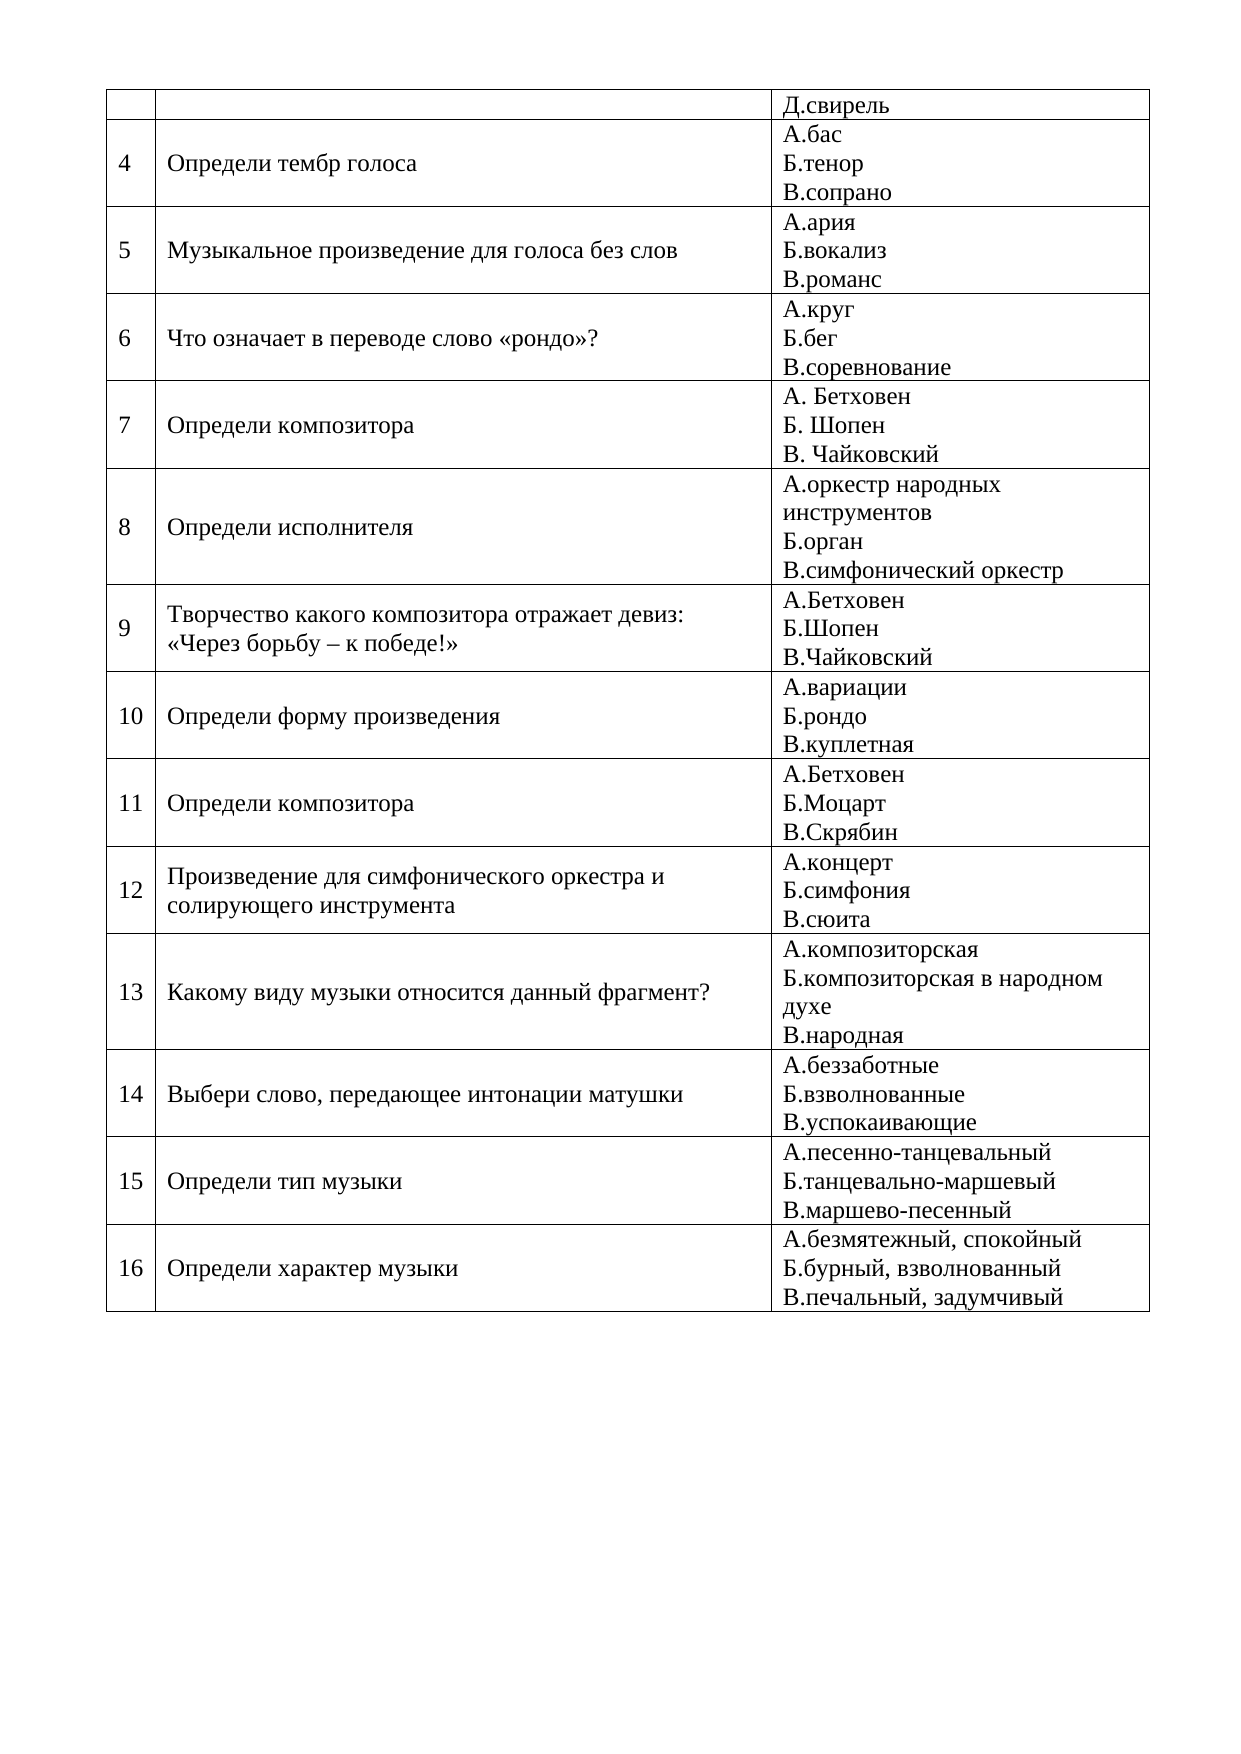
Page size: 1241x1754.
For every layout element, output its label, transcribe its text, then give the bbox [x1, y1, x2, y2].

table_cell Определи тип музыки [156, 1137, 771, 1223]
table_cell А.Бетховен Б.Моцарт В.Скрябин [772, 759, 1149, 846]
table_cell Определи композитора [156, 381, 771, 468]
table_cell 7 [107, 381, 155, 468]
table_cell Что означает в переводе слово «рондо»? [156, 294, 771, 380]
table_cell 5 [107, 207, 155, 293]
table_cell А.безмятежный, спокойный Б.бурный, взволнованный В.печальный, задумчивый [772, 1225, 1149, 1311]
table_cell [772, 90, 1149, 118]
table_cell 4 [107, 120, 155, 206]
table_cell А.беззаботные Б.взволнованные В.успокаивающие [772, 1050, 1149, 1136]
table_cell А. Бетховен Б. Шопен В. Чайковский [772, 381, 1149, 468]
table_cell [156, 90, 771, 118]
table_cell 16 [107, 1225, 155, 1311]
table_cell Определи исполнителя [156, 469, 771, 584]
table_cell Музыкальное произведение для голоса без слов [156, 207, 771, 293]
table_cell 11 [107, 759, 155, 846]
table_cell А.оркестр народных инструментов Б.орган В.симфонический оркестр [772, 469, 1149, 584]
table_cell 9 [107, 585, 155, 671]
table_cell 6 [107, 294, 155, 380]
table_cell А.бас Б.тенор В.сопрано [772, 120, 1149, 206]
table_cell Определи характер музыки [156, 1225, 771, 1311]
table_cell 15 [107, 1137, 155, 1223]
table_cell А.композиторская Б.композиторская в народном духе В.народная [772, 934, 1149, 1049]
table_cell А.концерт Б.симфония В.сюита [772, 847, 1149, 933]
table_cell А.круг Б.бег В.соревнование [772, 294, 1149, 380]
table_cell Определи форму произведения [156, 672, 771, 758]
table_cell 13 [107, 934, 155, 1049]
table_cell Какому виду музыки относится данный фрагмент? [156, 934, 771, 1049]
table_cell Выбери слово, передающее интонации матушки [156, 1050, 771, 1136]
table_cell Определи тембр голоса [156, 120, 771, 206]
table_cell Произведение для симфонического оркестра и солирующего инструмента [156, 847, 771, 933]
table_cell Творчество какого композитора отражает девиз: «Через борьбу – к победе!» [156, 585, 771, 671]
table_cell 8 [107, 469, 155, 584]
table_cell 14 [107, 1050, 155, 1136]
table_cell 3 [107, 90, 155, 118]
table_cell А.вариации Б.рондо В.куплетная [772, 672, 1149, 758]
table_cell А.ария Б.вокализ В.романс [772, 207, 1149, 293]
table_cell Определи композитора [156, 759, 771, 846]
table_cell А.песенно-танцевальный Б.танцевально-маршевый В.маршево-песенный [772, 1137, 1149, 1223]
table_cell А.Бетховен Б.Шопен В.Чайковский [772, 585, 1149, 671]
table_cell 10 [107, 672, 155, 758]
table_cell 12 [107, 847, 155, 933]
